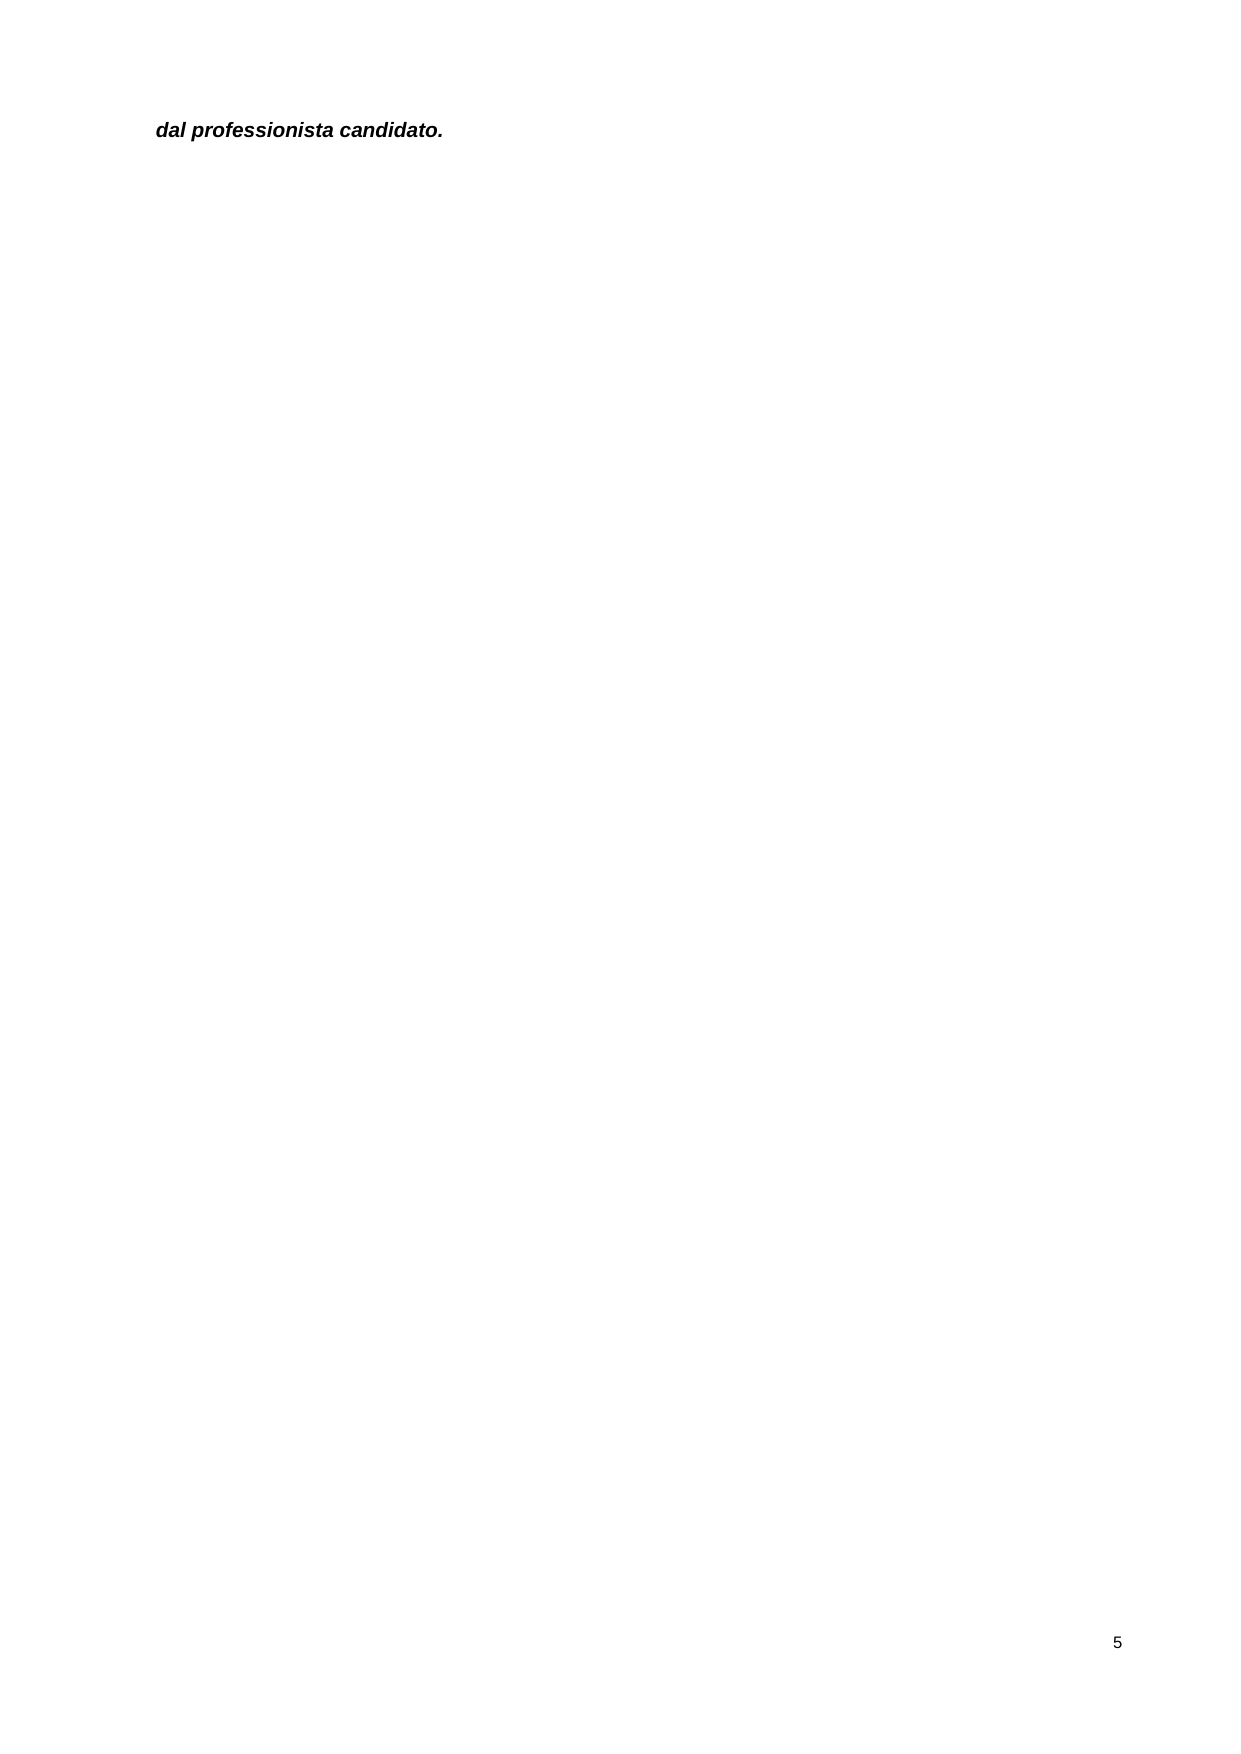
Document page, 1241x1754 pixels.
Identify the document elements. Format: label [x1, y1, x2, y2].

list [118, 118, 1122, 142]
